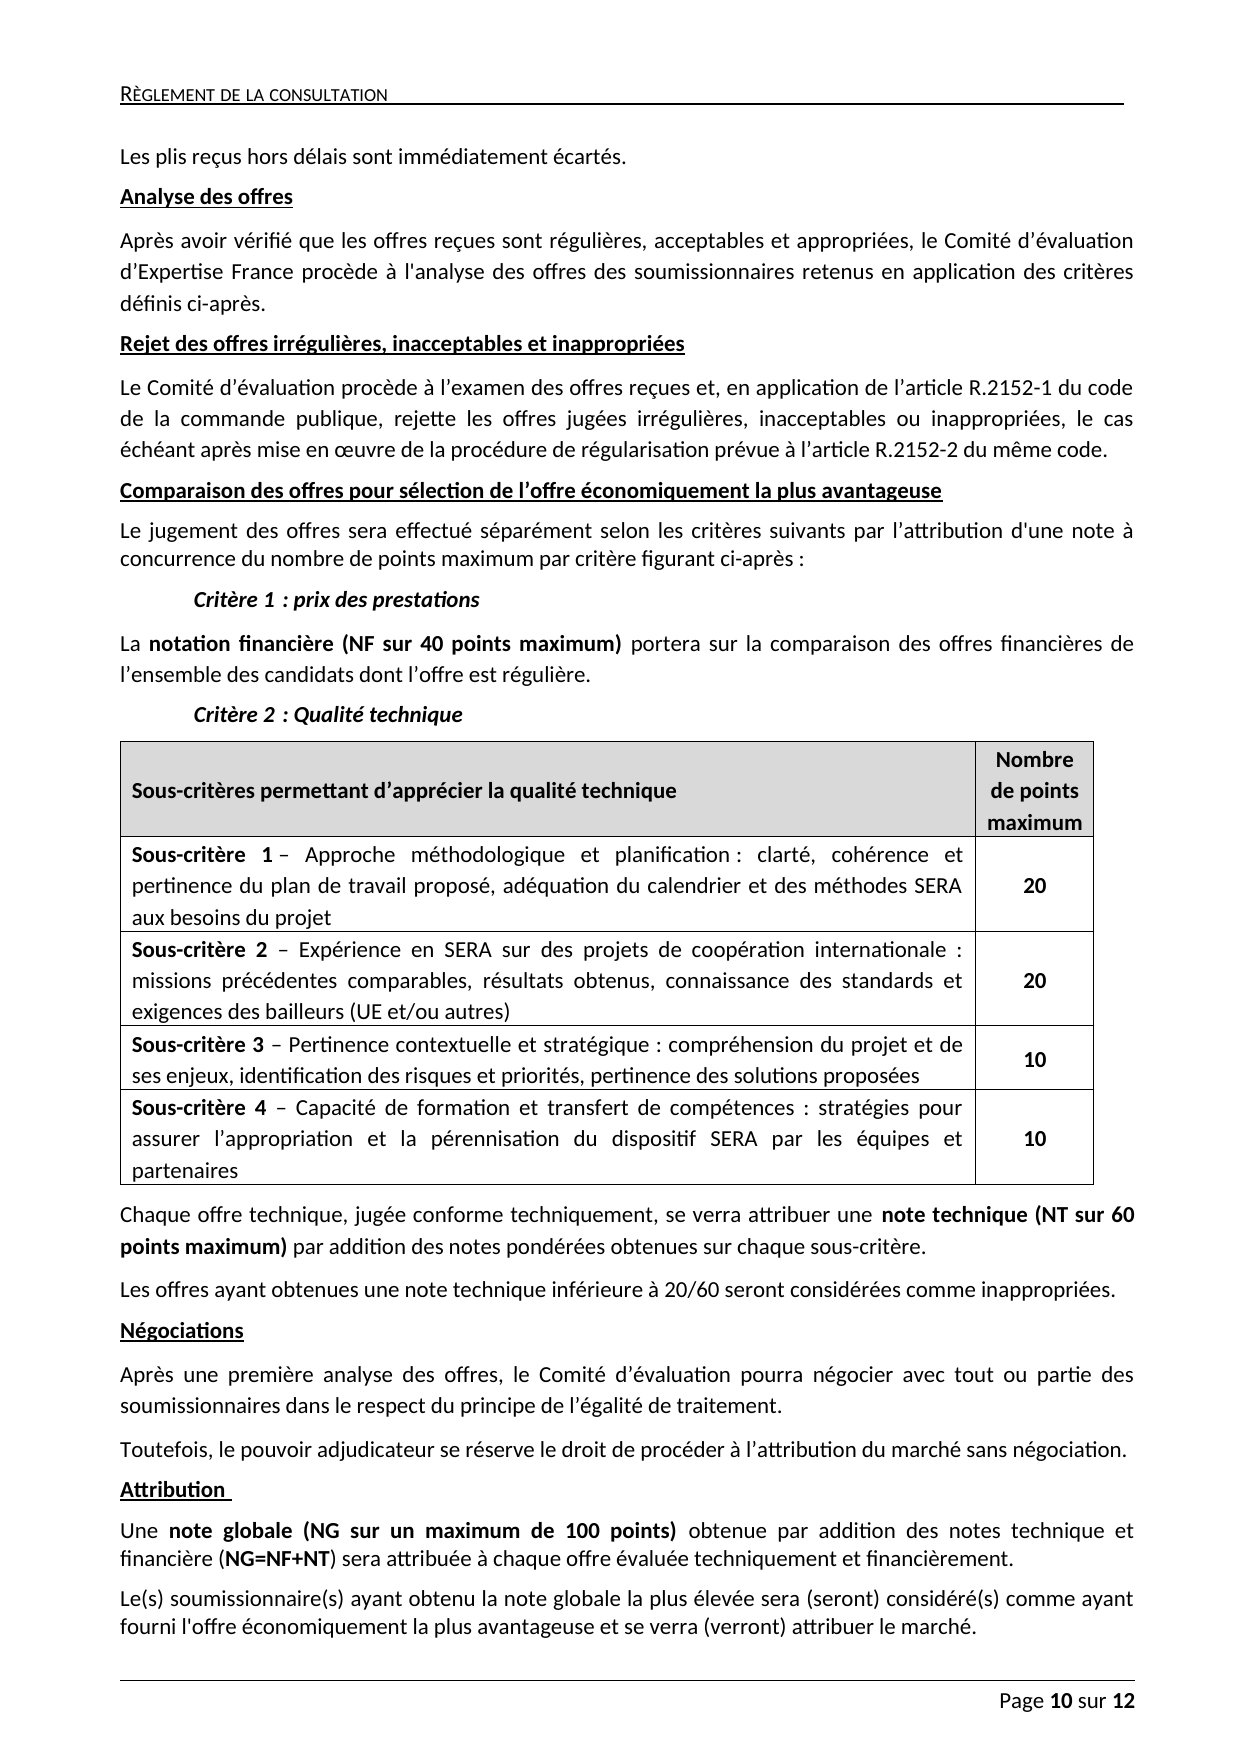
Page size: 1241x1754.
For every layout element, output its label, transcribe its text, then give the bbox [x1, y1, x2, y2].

text La notation financière (NF sur 40 points maximum) portera sur la comparaison des offres financières de l’ensemble des candidats dont l’offre est régulière. [120, 626, 1135, 688]
table_cell Sous-critère 2 – Expérience en SERA sur des projets de coopération internationale : missions précédentes comparables, résultats obtenus, connaissance des standards et exigences des bailleurs (UE et/ou autres) [121, 932, 975, 1025]
table_cell Sous-critère 3 – Pertinence contextuelle et stratégique : compréhension du projet et de ses enjeux, identification des risques et priorités, pertinence des solutions proposées [121, 1026, 975, 1089]
subtitle Comparaison des offres pour sélection de l’offre économiquement la plus avantageuse [120, 476, 1135, 504]
table_header Sous-critères permettant d’apprécier la qualité technique [121, 742, 975, 836]
text Après avoir vérifié que les offres reçues sont régulières, acceptables et appropriées, le Comité d’évaluation d’Expertise France procède à l'analyse des offres des soumissionnaires retenus en application des critères définis ci-après. [120, 223, 1135, 317]
subtitle Rejet des offres irrégulières, inacceptables et inappropriées [120, 329, 1135, 357]
subtitle Négociations [120, 1316, 1135, 1344]
subtitle Attribution [120, 1475, 1135, 1503]
table_cell Sous-critère 4 – Capacité de formation et transfert de compétences : stratégies pour assurer l’appropriation et la pérennisation du dispositif SERA par les équipes et partenaires [121, 1090, 975, 1184]
text Toutefois, le pouvoir adjudicateur se réserve le droit de procéder à l’attribution du marché sans négociation. [120, 1432, 1135, 1463]
text Après une première analyse des offres, le Comité d’évaluation pourra négocier avec tout ou partie des soumissionnaires dans le respect du principe de l’égalité de traitement. [120, 1357, 1135, 1419]
text Le jugement des offres sera effectué séparément selon les critères suivants par l’attribution d'une note à concurrence du nombre de points maximum par critère figurant ci-après : [120, 516, 1135, 572]
text Le(s) soumissionnaire(s) ayant obtenu la note globale la plus élevée sera (seront) considéré(s) comme ayant fourni l'offre économiquement la plus avantageuse et se verra (verront) attribuer le marché. [120, 1584, 1135, 1640]
subtitle Analyse des offres [120, 182, 1135, 210]
text Les plis reçus hors délais sont immédiatement écartés. [120, 139, 1135, 170]
text Une note globale (NG sur un maximum de 100 points) obtenue par addition des notes technique et financière (NG=NF+NT) sera attribuée à chaque offre évaluée techniquement et financièrement. [120, 1516, 1135, 1572]
subtitle Critère 2 : Qualité technique [194, 701, 1135, 728]
text Les offres ayant obtenues une note technique inférieure à 20/60 seront considérées comme inappropriées. [120, 1272, 1135, 1303]
table_cell 10 [976, 1026, 1093, 1089]
text Le Comité d’évaluation procède à l’examen des offres reçues et, en application de l’article R.2152-1 du code de la commande publique, rejette les offres jugées irrégulières, inacceptables ou inappropriées, le cas échéant après mise en œuvre de la procédure de régularisation prévue à l’article R.2152-2 du même code. [120, 370, 1135, 463]
subtitle Critère 1 : prix des prestations [194, 585, 1135, 613]
table_cell Sous-critère 1 – Approche méthodologique et planification : clarté, cohérence et pertinence du plan de travail proposé, adéquation du calendrier et des méthodes SERA aux besoins du projet [121, 837, 975, 931]
table_cell 10 [976, 1090, 1093, 1184]
table_header Nombre de points maximum [976, 742, 1093, 836]
table_cell 20 [976, 837, 1093, 931]
text Chaque offre technique, jugée conforme techniquement, se verra attribuer une note technique (NT sur 60 points maximum) par addition des notes pondérées obtenues sur chaque sous-critère. [120, 1197, 1135, 1260]
table_cell 20 [976, 932, 1093, 1025]
